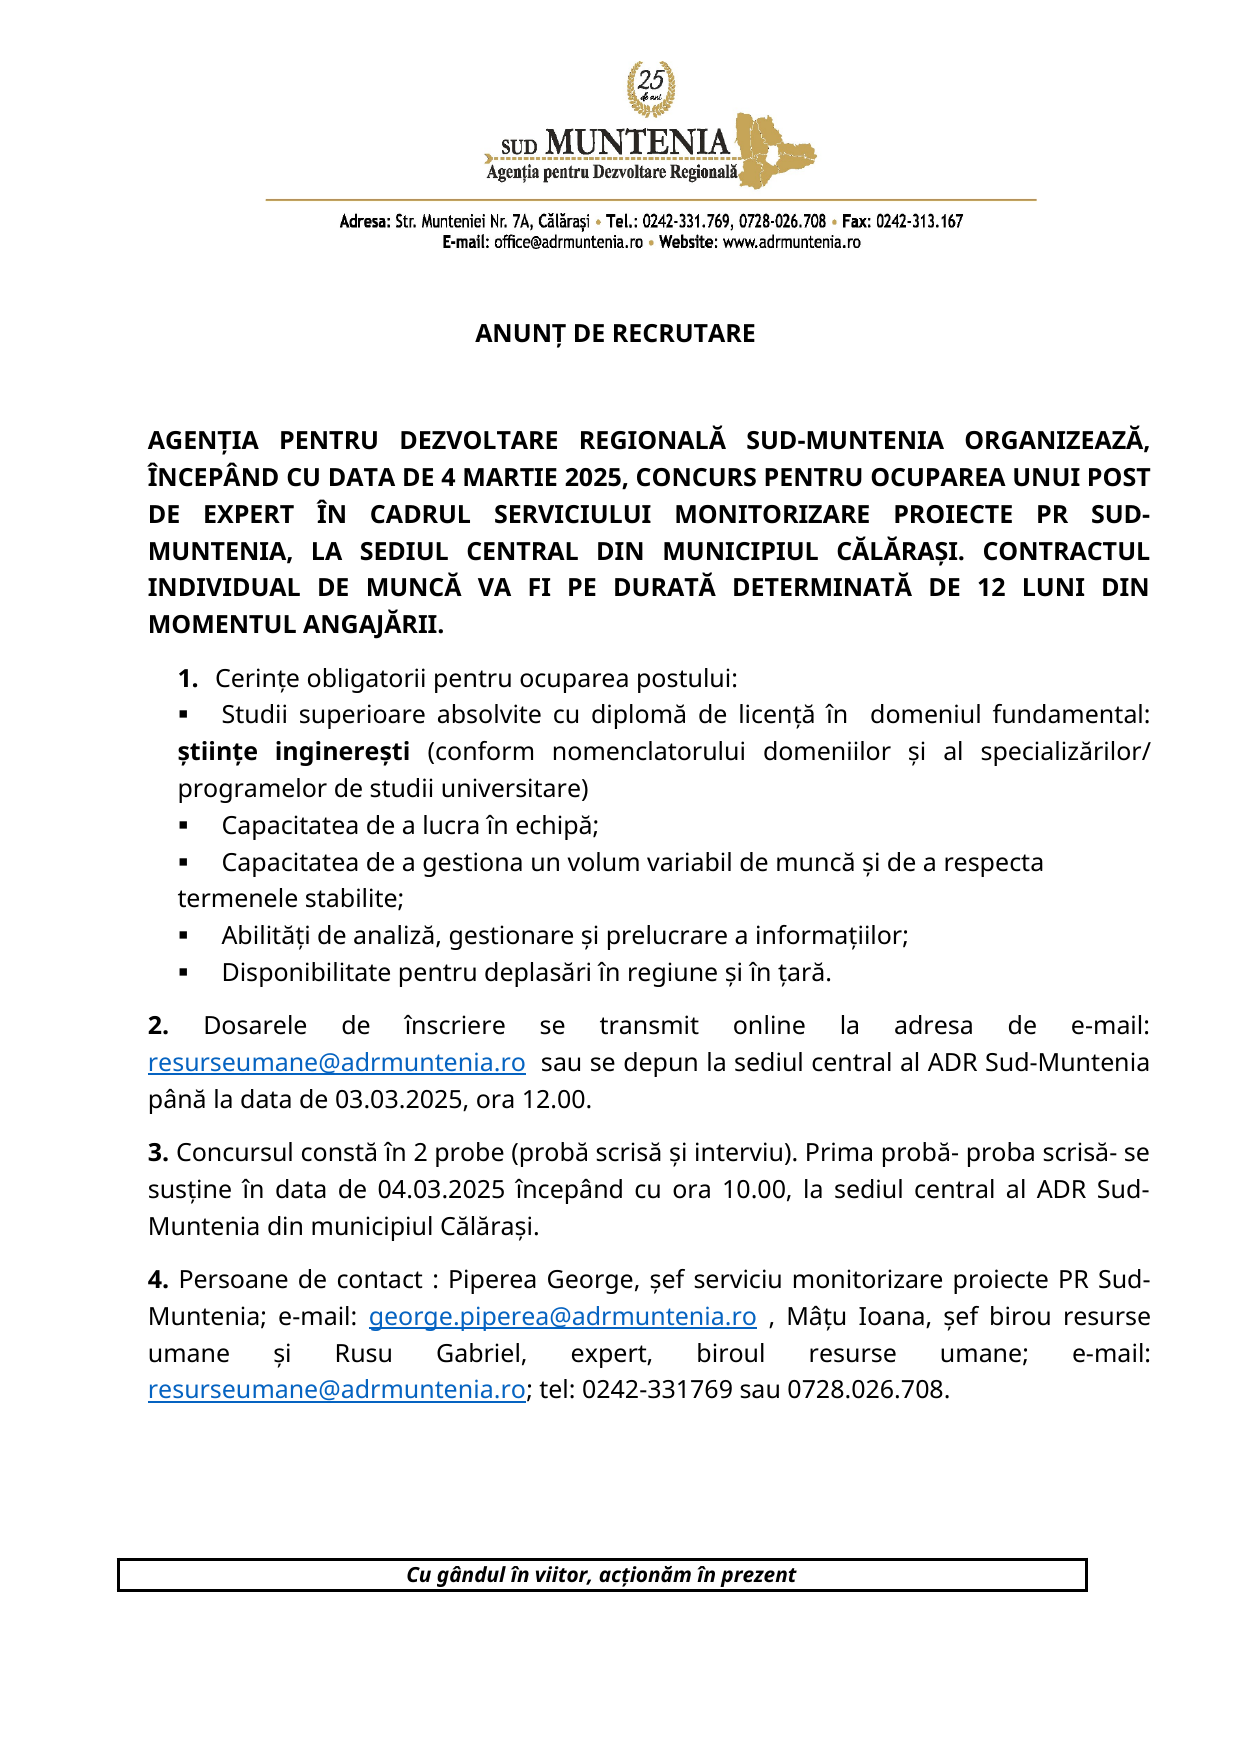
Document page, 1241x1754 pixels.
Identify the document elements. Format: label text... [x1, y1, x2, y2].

list Studii superioare absolvite cu diplomă de licență în domeniul fundamental: științe inginerești (conform nomenclatorului domeniilor și al specializărilor/ programelor de studii universitare) [177, 697, 1152, 805]
picture [265, 61, 1037, 249]
text 4. Persoane de contact : Piperea George, șef serviciu monitorizare proiecte PR Sud-Muntenia; e-mail: george.piperea@adrmuntenia.ro , Mâțu Ioana, șef birou resurse umane și Rusu Gabriel, expert, biroul resurse umane; e-mail: resurseumane@adrmuntenia.ro; tel: 0242-331769 sau 0728.026.708. [148, 1262, 1152, 1406]
list Cerințe obligatorii pentru ocuparea postului: [177, 660, 1152, 694]
list Capacitatea de a gestiona un volum variabil de muncă și de a respecta termenele stabilite; [177, 844, 1152, 915]
list Abilități de analiză, gestionare și prelucrare a informațiilor; [177, 918, 1152, 952]
text 2. Dosarele de înscriere se transmit online la adresa de e-mail: resurseumane@adrmuntenia.ro sau se depun la sediul central al ADR Sud-Muntenia până la data de 03.03.2025, ora 12.00. [148, 1008, 1152, 1116]
text AGENȚIA PENTRU DEZVOLTARE REGIONALĂ SUD-MUNTENIA ORGANIZEAZĂ, ÎNCEPÂND CU DATA DE 4 MARTIE 2025, CONCURS PENTRU OCUPAREA UNUI POST DE EXPERT ÎN CADRUL SERVICIULUI MONITORIZARE PROIECTE PR SUD-MUNTENIA, LA SEDIUL CENTRAL DIN MUNICIPIUL CĂLĂRAȘI. CONTRACTUL INDIVIDUAL DE MUNCĂ VA FI PE DURATĂ DETERMINATĂ DE 12 LUNI DIN MOMENTUL ANGAJĂRII. [148, 423, 1152, 641]
list Capacitatea de a lucra în echipă; [177, 807, 1152, 841]
text 3. Concursul constă în 2 probe (probă scrisă și interviu). Prima probă- proba scrisă- se susține în data de 04.03.2025 începând cu ora 10.00, la sediul central al ADR Sud-Muntenia din municipiul Călărași. [148, 1135, 1152, 1242]
text ANUNȚ DE RECRUTARE [369, 316, 1152, 350]
list Disponibilitate pentru deplasări în regiune și în țară. [177, 954, 1152, 988]
